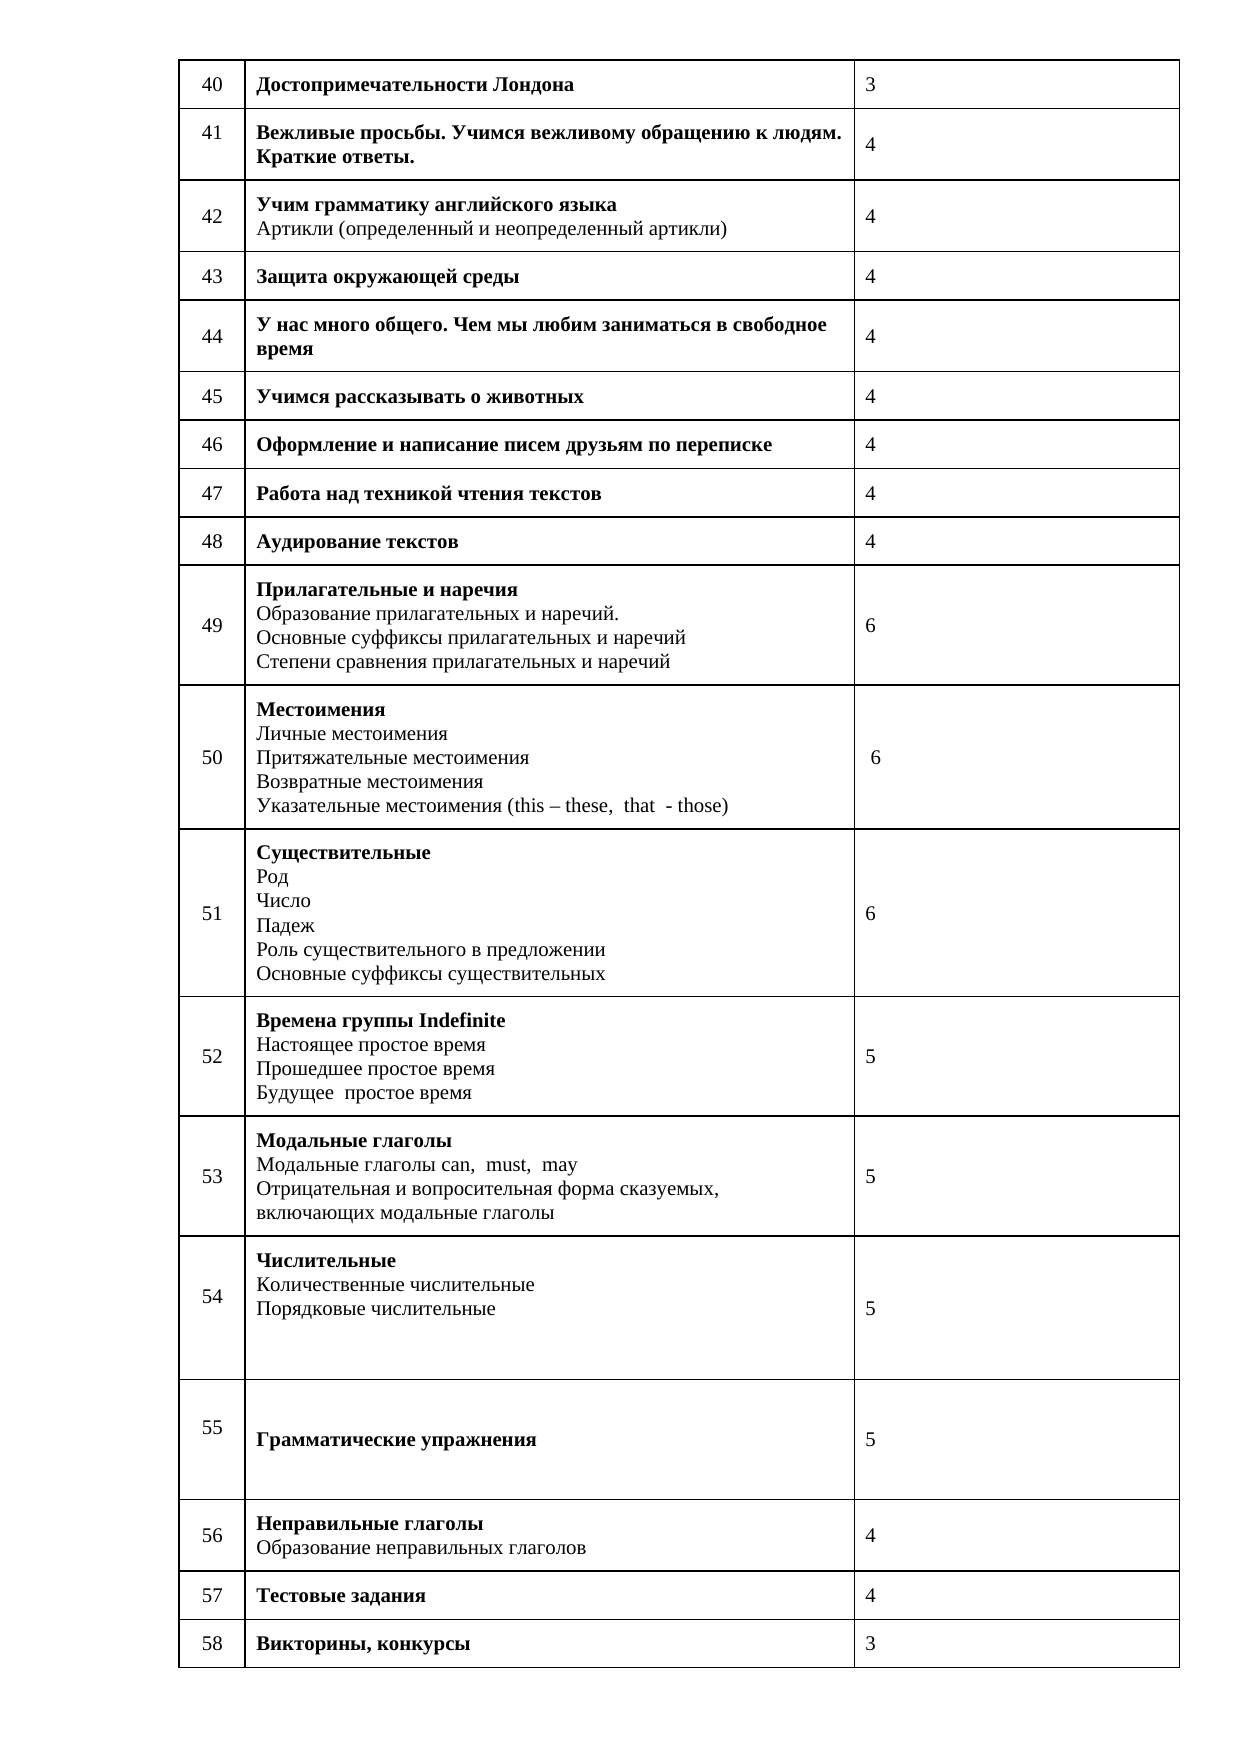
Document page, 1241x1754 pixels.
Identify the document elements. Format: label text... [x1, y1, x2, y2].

table_cell 55 [180, 1380, 244, 1498]
table_cell 44 [180, 301, 244, 371]
table_cell Существительные Род Число Падеж Роль существительного в предложении Основные суффиксы существительных [246, 830, 854, 996]
table_cell 4 [855, 1500, 1179, 1570]
table_cell Учимся рассказывать о животных [246, 372, 854, 419]
table_cell 48 [180, 518, 244, 564]
table_cell 4 [855, 421, 1179, 467]
table_cell Модальные глаголы Модальные глаголы can, must, may Отрицательная и вопросительная форма сказуемых, включающих модальные глаголы [246, 1117, 854, 1235]
table_cell 4 [855, 372, 1179, 419]
table_cell Работа над техникой чтения текстов [246, 469, 854, 516]
table_cell 4 [855, 181, 1179, 251]
table_cell Учим грамматику английского языка Артикли (определенный и неопределенный артикли) [246, 181, 854, 251]
table_cell Тестовые задания [246, 1572, 854, 1618]
table_cell 53 [180, 1117, 244, 1235]
table_cell 58 [180, 1620, 244, 1667]
table_cell 5 [855, 1380, 1179, 1498]
table_cell Грамматические упражнения [246, 1380, 854, 1498]
table_cell 5 [855, 1237, 1179, 1379]
table_cell 50 [180, 686, 244, 828]
table_cell 4 [855, 252, 1179, 299]
table_cell 6 [855, 566, 1179, 684]
table_cell Викторины, конкурсы [246, 1620, 854, 1667]
table_cell 4 [855, 301, 1179, 371]
table_cell 54 [180, 1237, 244, 1379]
table_cell 6 [855, 686, 1179, 828]
table_cell 41 [180, 109, 244, 179]
table_cell 4 [855, 1572, 1179, 1618]
table_cell Защита окружающей среды [246, 252, 854, 299]
table_cell Неправильные глаголы Образование неправильных глаголов [246, 1500, 854, 1570]
table_cell Аудирование текстов [246, 518, 854, 564]
table_cell 45 [180, 372, 244, 419]
table_cell Числительные Количественные числительные Порядковые числительные [246, 1237, 854, 1379]
table_cell 3 [855, 61, 1179, 107]
table_cell 47 [180, 469, 244, 516]
table_cell У нас много общего. Чем мы любим заниматься в свободное время [246, 301, 854, 371]
table_cell 4 [855, 518, 1179, 564]
table_cell 4 [855, 469, 1179, 516]
table_cell 4 [855, 109, 1179, 179]
table_cell 49 [180, 566, 244, 684]
table_cell 57 [180, 1572, 244, 1618]
table_cell 5 [855, 1117, 1179, 1235]
table_cell 43 [180, 252, 244, 299]
table_cell Вежливые просьбы. Учимся вежливому обращению к людям. Краткие ответы. [246, 109, 854, 179]
table_cell Оформление и написание писем друзьям по переписке [246, 421, 854, 467]
table_cell Достопримечательности Лондона [246, 61, 854, 107]
table_cell Местоимения Личные местоимения Притяжательные местоимения Возвратные местоимения Указательные местоимения (this – these, that - those) [246, 686, 854, 828]
table_cell Прилагательные и наречия Образование прилагательных и наречий. Основные суффиксы прилагательных и наречий Степени сравнения прилагательных и наречий [246, 566, 854, 684]
table_cell 52 [180, 997, 244, 1115]
table_cell Времена группы Indefinite Настоящее простое время Прошедшее простое время Будущее простое время [246, 997, 854, 1115]
table_cell 46 [180, 421, 244, 467]
table_cell 42 [180, 181, 244, 251]
table_cell 40 [180, 61, 244, 107]
table_cell 3 [855, 1620, 1179, 1667]
table_cell 56 [180, 1500, 244, 1570]
table_cell 5 [855, 997, 1179, 1115]
table_cell 6 [855, 830, 1179, 996]
table_cell 51 [180, 830, 244, 996]
